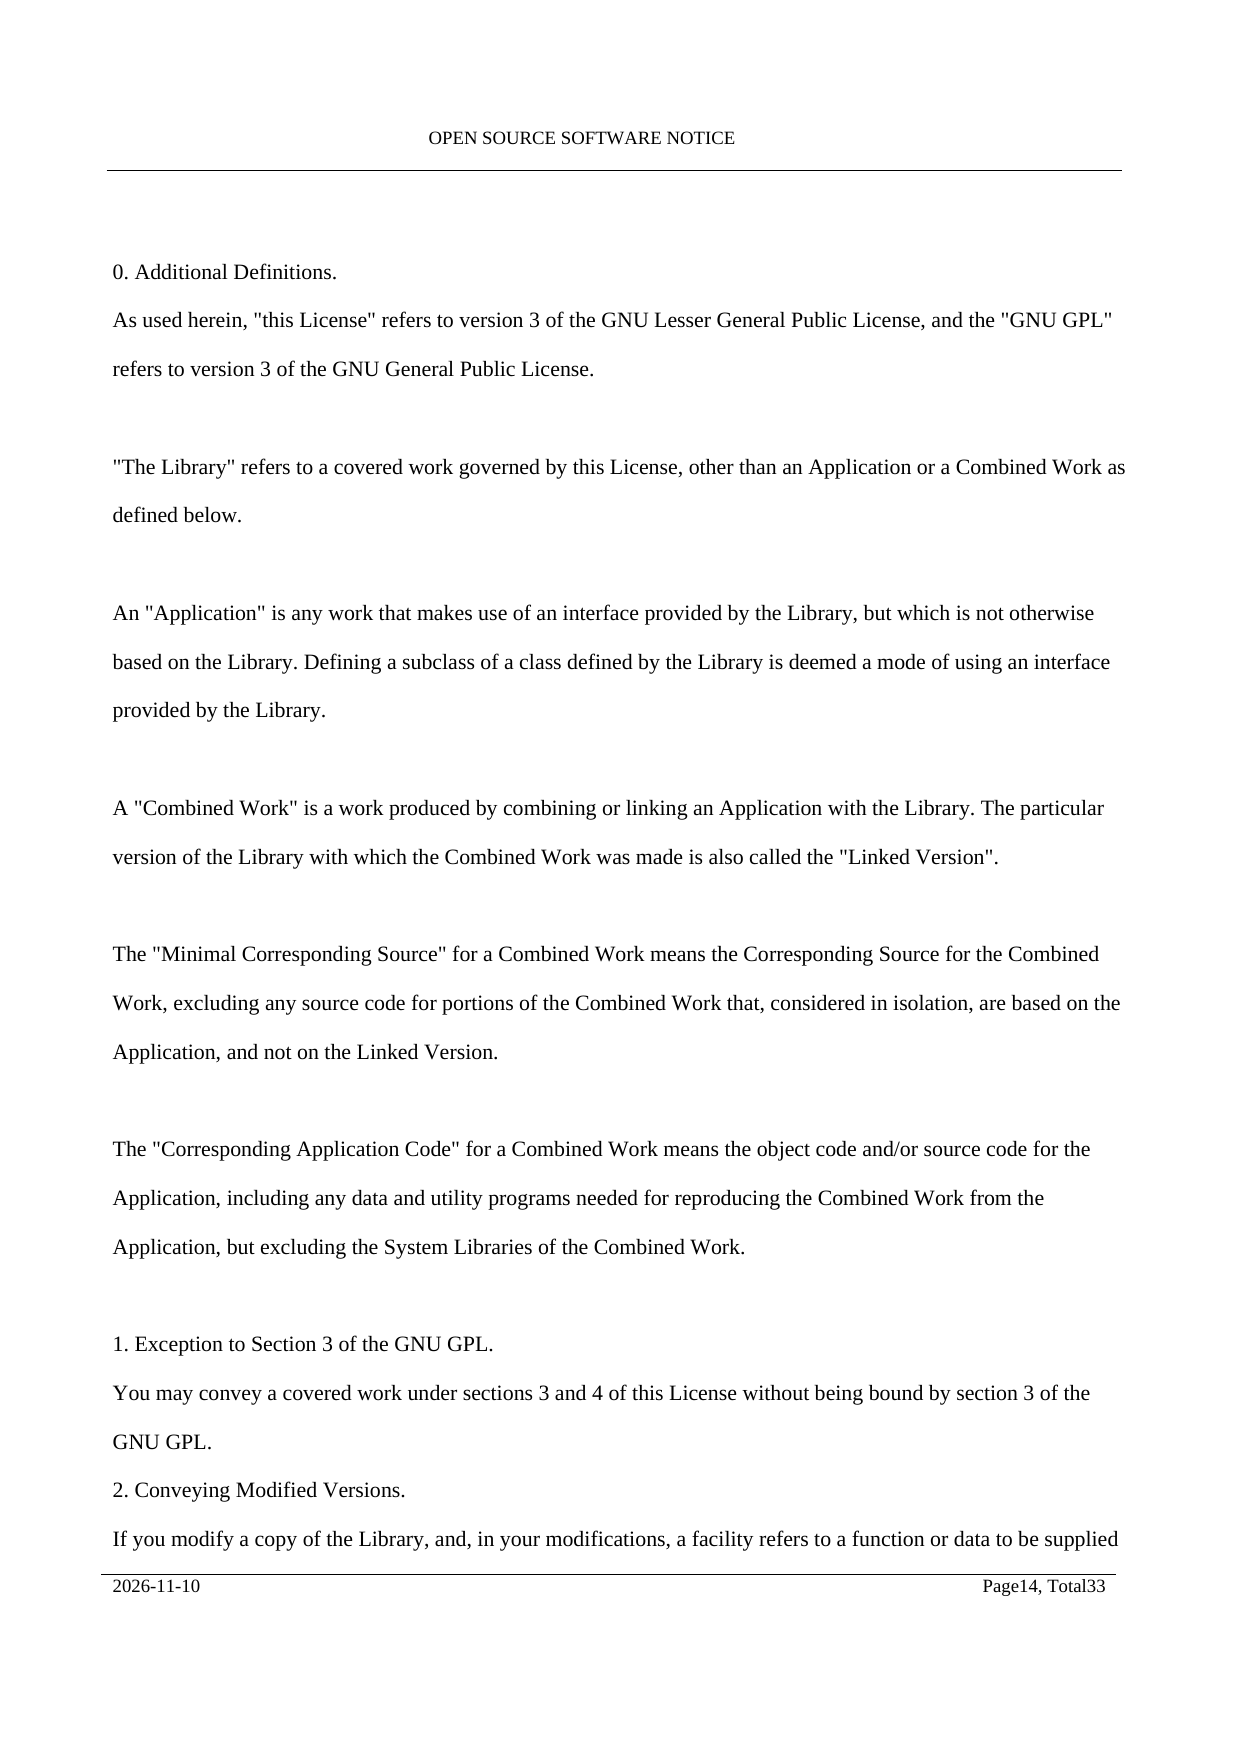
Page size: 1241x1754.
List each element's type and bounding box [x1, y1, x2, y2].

text [112, 206, 1128, 1555]
